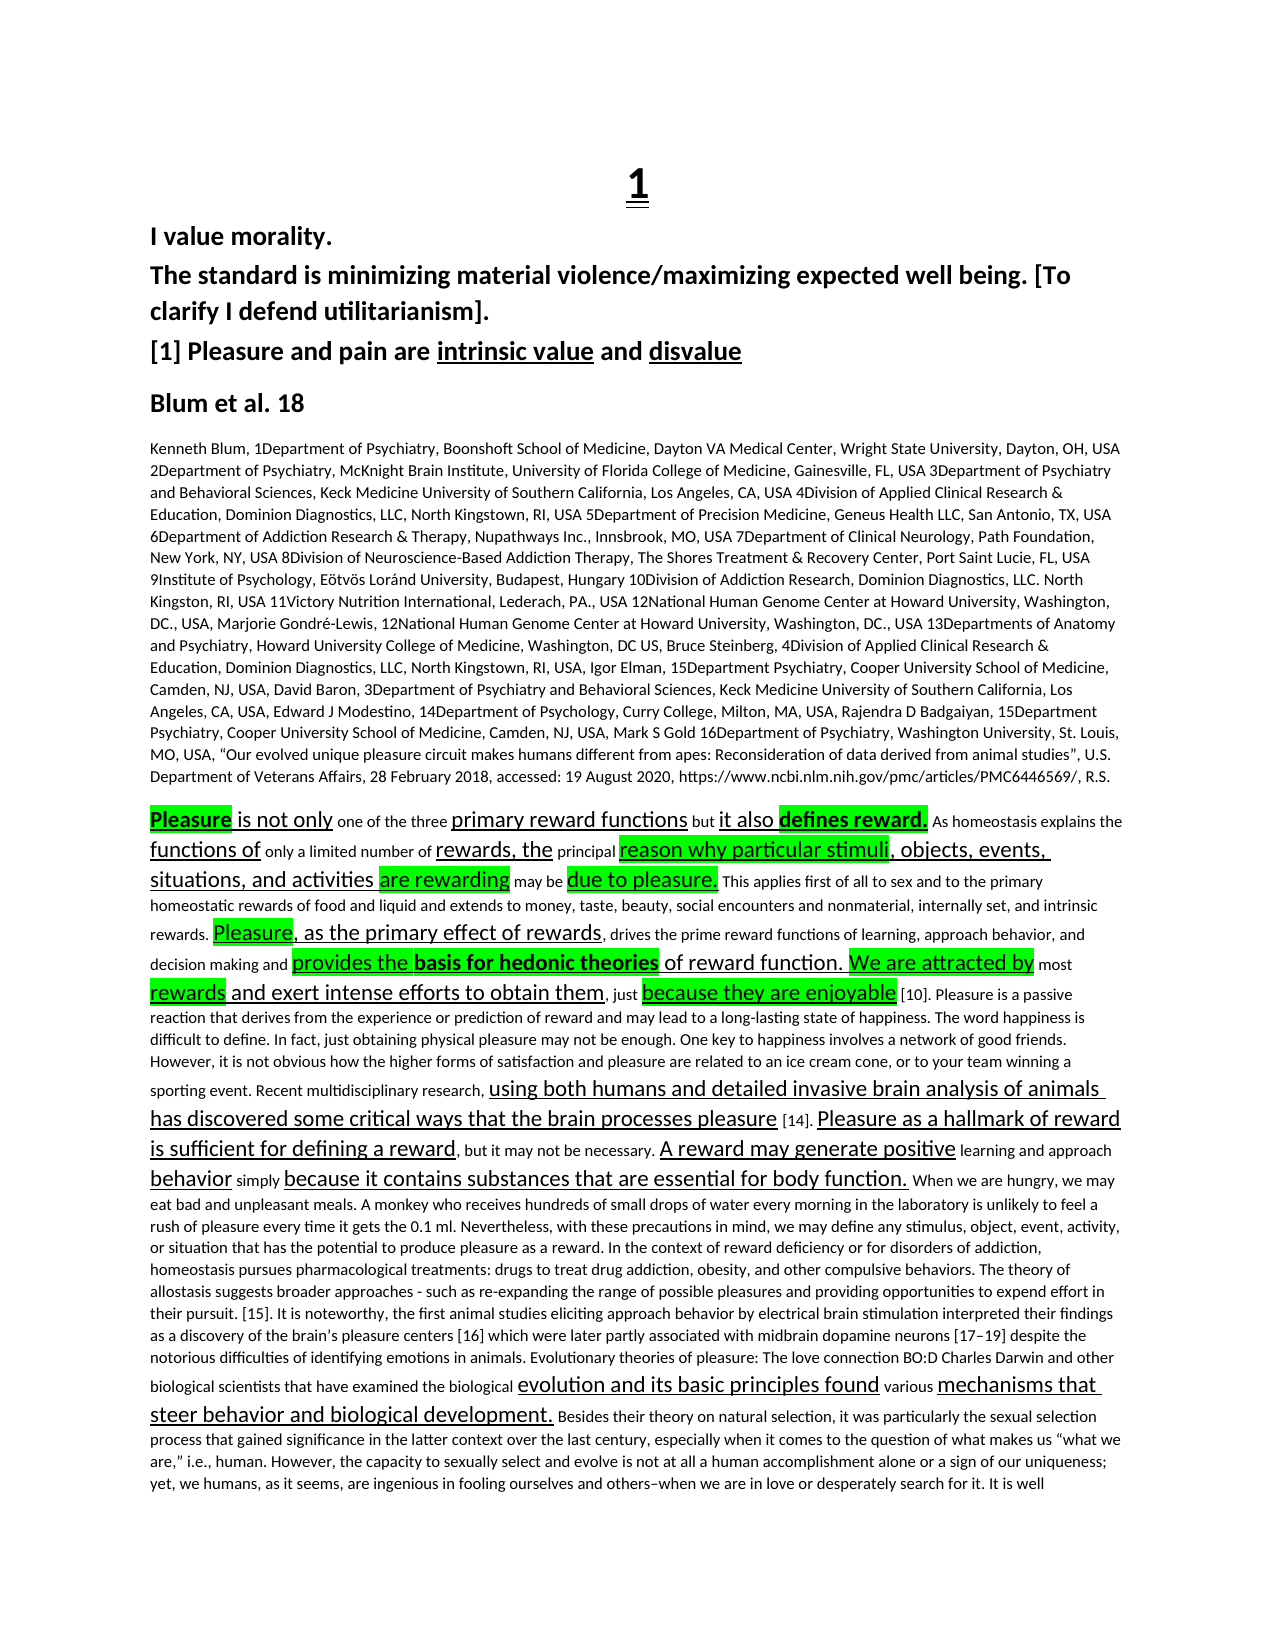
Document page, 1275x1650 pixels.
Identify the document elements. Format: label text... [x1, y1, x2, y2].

text [1] Pleasure and pain are intrinsic value and disvalue [150, 334, 1125, 367]
text Kenneth Blum, 1Department of Psychiatry, Boonshoft School of Medicine, Dayton VA Medical Center, Wright State University, Dayton, OH, USA 2Department of Psychiatry, McKnight Brain Institute, University of Florida College of Medicine, Gainesville, FL, USA 3Department of Psychiatry and Behavioral Sciences, Keck Medicine University of Southern California, Los Angeles, CA, USA 4Division of Applied Clinical Research & Education, Dominion Diagnostics, LLC, North Kingstown, RI, USA 5Department of Precision Medicine, Geneus Health LLC, San Antonio, TX, USA 6Department of Addiction Research & Therapy, Nupathways Inc., Innsbrook, MO, USA 7Department of Clinical Neurology, Path Foundation, New York, NY, USA 8Division of Neuroscience-Based Addiction Therapy, The Shores Treatment & Recovery Center, Port Saint Lucie, FL, USA 9Institute of Psychology, Eötvös Loránd University, Budapest, Hungary 10Division of Addiction Research, Dominion Diagnostics, LLC. North Kingston, RI, USA 11Victory Nutrition International, Lederach, PA., USA 12National Human Genome Center at Howard University, Washington, DC., USA, Marjorie Gondré-Lewis, 12National Human Genome Center at Howard University, Washington, DC., USA 13Departments of Anatomy and Psychiatry, Howard University College of Medicine, Washington, DC US, Bruce Steinberg, 4Division of Applied Clinical Research & Education, Dominion Diagnostics, LLC, North Kingstown, RI, USA, Igor Elman, 15Department Psychiatry, Cooper University School of Medicine, Camden, NJ, USA, David Baron, 3Department of Psychiatry and Behavioral Sciences, Keck Medicine University of Southern California, Los Angeles, CA, USA, Edward J Modestino, 14Department of Psychology, Curry College, Milton, MA, USA, Rajendra D Badgaiyan, 15Department Psychiatry, Cooper University School of Medicine, Camden, NJ, USA, Mark S Gold 16Department of Psychiatry, Washington University, St. Louis, MO, USA, “Our evolved unique pleasure circuit makes humans different from apes: Reconsideration of data derived from animal studies”, U.S. Department of Veterans Affairs, 28 February 2018, accessed: 19 August 2020, https://www.ncbi.nlm.nih.gov/pmc/articles/PMC6446569/, R.S. [150, 438, 1125, 787]
text Blum et al. 18 [150, 386, 1125, 419]
subtitle The standard is minimizing material violence/maximizing expected well being. [To clarify I defend utilitarianism]. [150, 258, 1125, 327]
subtitle I value morality. [150, 219, 1125, 252]
subtitle 1 [150, 154, 1125, 210]
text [150, 805, 1125, 1493]
